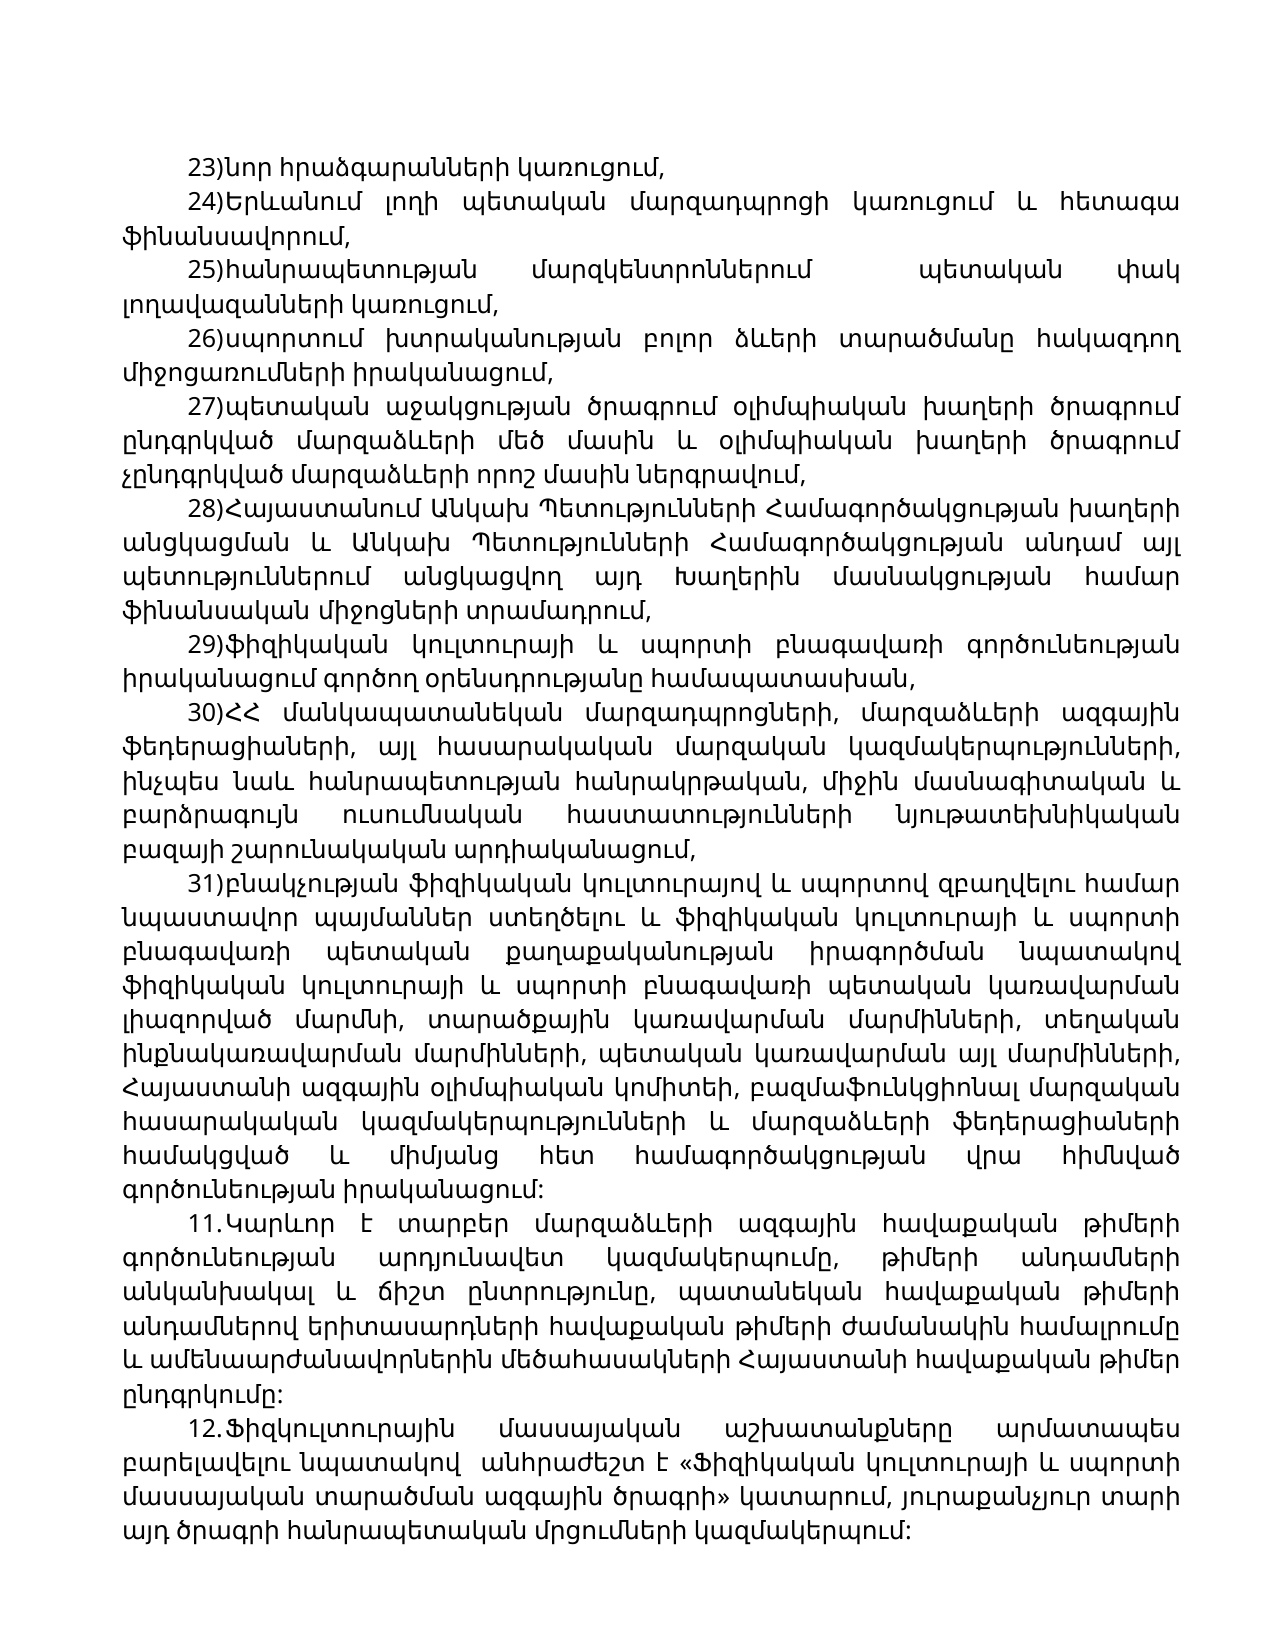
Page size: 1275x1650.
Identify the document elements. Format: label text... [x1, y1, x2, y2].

list Հայաստանում Անկախ Պետությունների Համագործակցության խաղերի անցկացման և Անկախ Պետությունների Համագործակցության անդամ այլ պետություններում անցկացվող այդ Խաղերին մասնակցության համար ֆինանսական միջոցների տրամադրում, [122, 491, 1181, 627]
list Կարևոր է տարբեր մարզաձևերի ազգային հավաքական թիմերի գործունեության արդյունավետ կազմակերպումը, թիմերի անդամների անկանխակալ և ճիշտ ընտրությունը, պատանեկան հավաքական թիմերի անդամներով երիտասարդների հավաքական թիմերի ժամանակին համալրումը և ամենաարժանավորներին մեծահասակների Հայաստանի հավաքական թիմեր ընդգրկումը: [122, 1206, 1181, 1410]
list Ֆիզկուլտուրային մասսայական աշխատանքները արմատապես բարելավելու նպատակով անհրաժեշտ է «Ֆիզիկական կուլտուրայի և սպորտի մասսայական տարածման ազգային ծրագրի» կատարում, յուրաքանչյուր տարի այդ ծրագրի հանրապետական մրցումների կազմակերպում: [122, 1410, 1181, 1547]
list նոր հրաձգարանների կառուցում, [122, 150, 1181, 184]
list պետական աջակցության ծրագրում օլիմպիական խաղերի ծրագրում ընդգրկված մարզաձևերի մեծ մասին և օլիմպիական խաղերի ծրագրում չընդգրկված մարզաձևերի որոշ մասին ներգրավում, [122, 388, 1181, 491]
list Երևանում լողի պետական մարզադպրոցի կառուցում և հետագա ֆինանսավորում, [122, 184, 1181, 252]
list ՀՀ մանկապատանեկան մարզադպրոցների, մարզաձևերի ազգային ֆեդերացիաների, այլ հասարակական մարզական կազմակերպությունների, ինչպես նաև հանրապետության հանրակրթական, միջին մասնագիտական և բարձրագույն ուսումնական հաստատությունների նյութատեխնիկական բազայի շարունակական արդիականացում, [122, 695, 1181, 865]
list սպորտում խտրականության բոլոր ձևերի տարածմանը հակազդող միջոցառումների իրականացում, [122, 320, 1181, 388]
list ֆիզիկական կուլտուրայի և սպորտի բնագավառի գործունեության իրականացում գործող օրենսդրությանը համապատասխան, [122, 627, 1181, 695]
list հանրապետության մարզկենտրոններում պետական փակ լողավազանների կառուցում, [122, 252, 1181, 320]
list բնակչության ֆիզիկական կուլտուրայով և սպորտով զբաղվելու համար նպաստավոր պայմաններ ստեղծելու և ֆիզիկական կուլտուրայի և սպորտի բնագավառի պետական քաղաքականության իրագործման նպատակով ֆիզիկական կուլտուրայի և սպորտի բնագավառի պետական կառավարման լիազորված մարմնի, տարածքային կառավարման մարմինների, տեղական ինքնակառավարման մարմինների, պետական կառավարման այլ մարմինների, Հայաստանի ազգային օլիմպիական կոմիտեի, բազմաֆունկցիոնալ մարզական հասարակական կազմակերպությունների և մարզաձևերի ֆեդերացիաների համակցված և միմյանց հետ համագործակցության վրա հիմնված գործունեության իրականացում: [122, 865, 1181, 1206]
